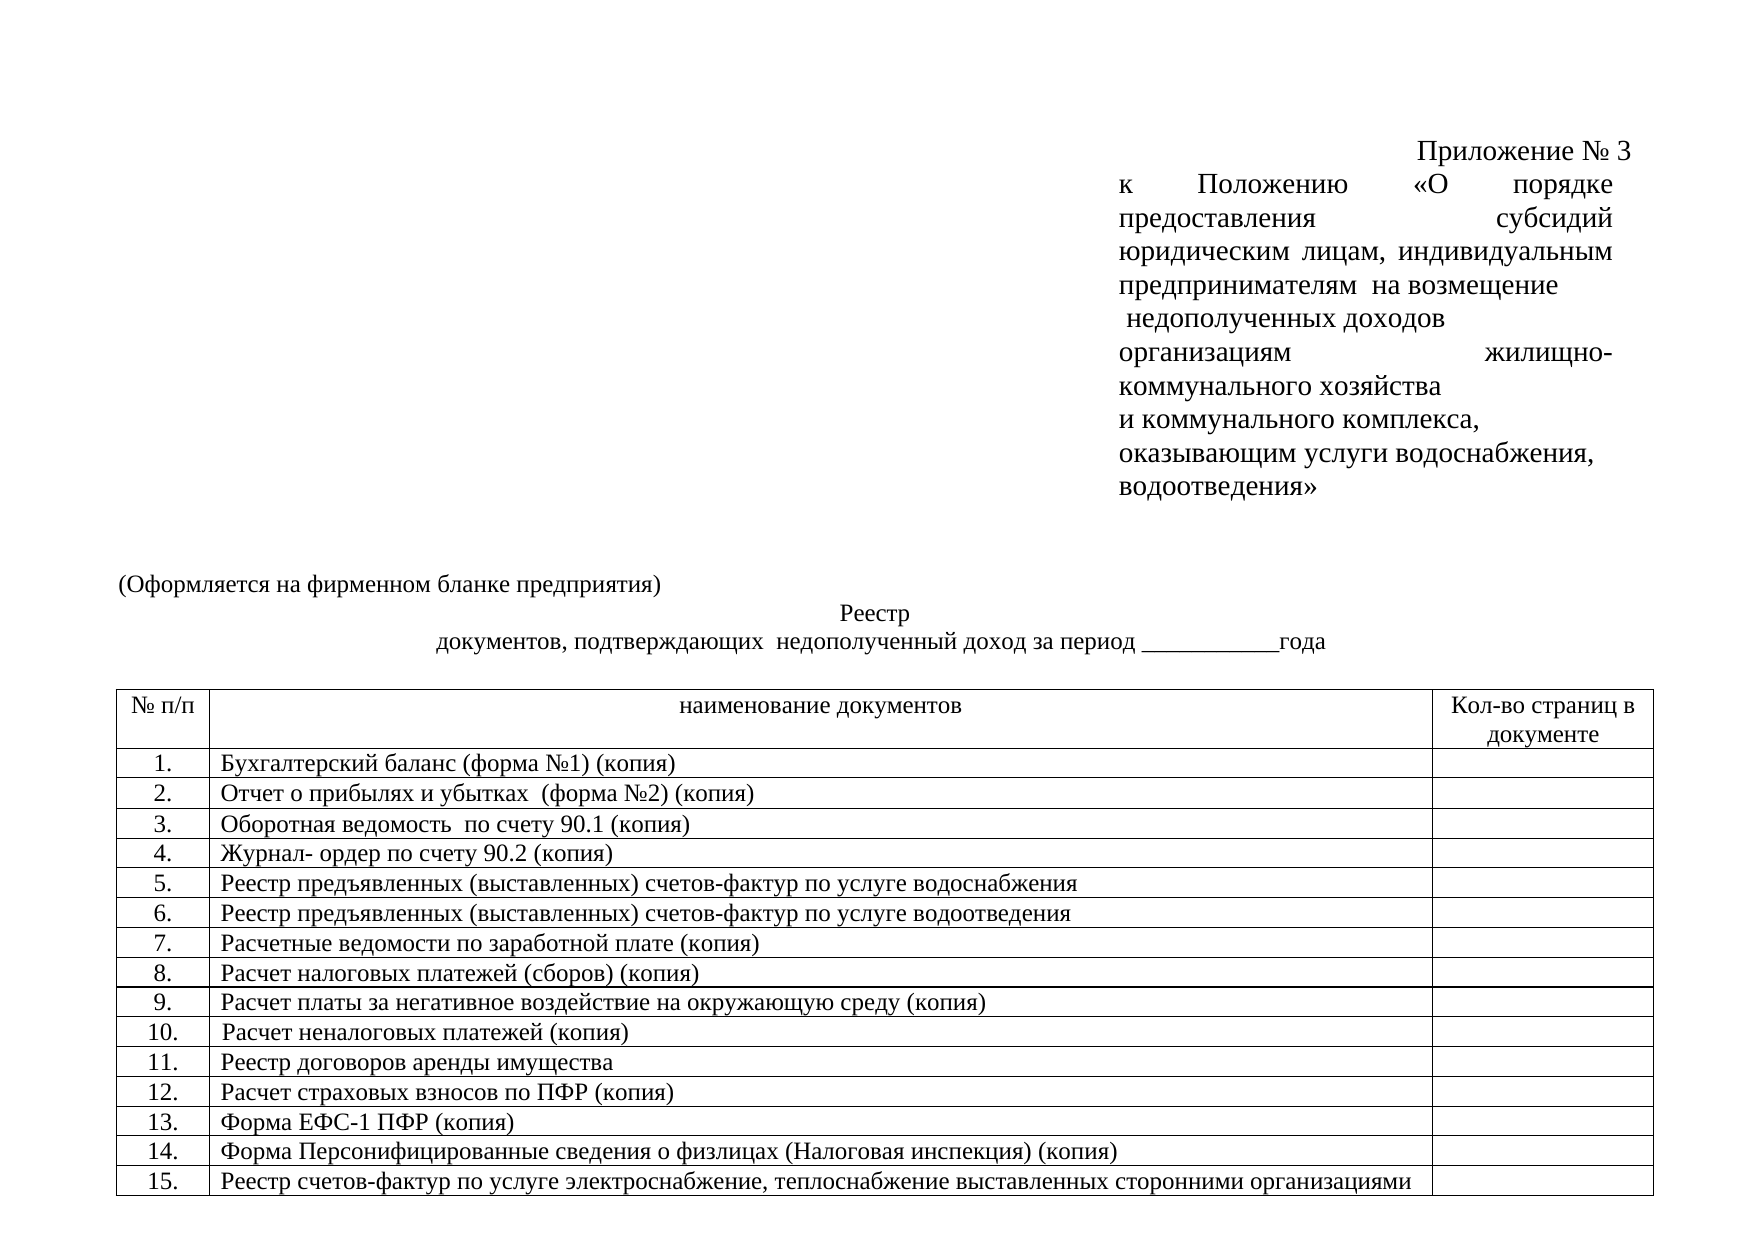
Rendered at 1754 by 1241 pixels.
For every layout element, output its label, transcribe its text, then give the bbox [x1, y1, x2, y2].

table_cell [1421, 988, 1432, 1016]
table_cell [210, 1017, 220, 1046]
table_cell [1433, 809, 1443, 837]
table_cell [1433, 1107, 1443, 1135]
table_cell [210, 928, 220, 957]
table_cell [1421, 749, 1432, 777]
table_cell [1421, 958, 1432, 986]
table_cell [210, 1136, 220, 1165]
table_cell [1642, 1047, 1653, 1076]
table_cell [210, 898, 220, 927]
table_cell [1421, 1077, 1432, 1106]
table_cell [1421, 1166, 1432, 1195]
table_cell [1433, 988, 1443, 1016]
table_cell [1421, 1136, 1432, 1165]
table_cell [1642, 809, 1653, 837]
table_cell [1433, 1136, 1443, 1165]
table_cell [1642, 1107, 1653, 1135]
table_header к Положению «О порядке предоставления субсидий юридическим лицам, индивидуальным предпринимателям на возмещение недополученных доходов организациям жилищно-коммунального хозяйства и коммунального комплекса, оказывающим услуги водоснабжения, водоотведения» [1108, 166, 1624, 502]
table_cell [1433, 1017, 1443, 1046]
table_cell [1433, 1166, 1443, 1195]
text (Оформляется на фирменном бланке предприятия) [118, 569, 1631, 598]
table_cell [1642, 1136, 1653, 1165]
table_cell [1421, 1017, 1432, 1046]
table_cell [1433, 778, 1653, 808]
table_cell [1642, 958, 1653, 986]
table_cell [1642, 1017, 1653, 1046]
table_cell [1642, 898, 1653, 927]
text Приложение № 3 [118, 133, 1631, 166]
table_cell [1433, 898, 1443, 927]
table_cell [1642, 868, 1653, 897]
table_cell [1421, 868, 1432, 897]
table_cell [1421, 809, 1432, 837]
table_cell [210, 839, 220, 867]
text документов, подтверждающих недополученный доход за период ___________года [118, 626, 1631, 655]
text Реестр [118, 598, 1631, 626]
table_cell Отчет о прибылях и убытках (форма №2) (копия) [210, 778, 1432, 808]
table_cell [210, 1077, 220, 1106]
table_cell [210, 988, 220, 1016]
table_cell [1433, 928, 1443, 957]
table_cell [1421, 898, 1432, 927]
table_cell [1433, 749, 1443, 777]
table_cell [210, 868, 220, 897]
table_cell [1433, 839, 1443, 867]
table_cell [1642, 749, 1653, 777]
table_cell [1642, 928, 1653, 957]
table_cell [1433, 958, 1443, 986]
table_header № п/п [117, 690, 209, 747]
table_cell [1642, 988, 1653, 1016]
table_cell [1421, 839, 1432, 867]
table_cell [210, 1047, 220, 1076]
table_cell [1433, 868, 1443, 897]
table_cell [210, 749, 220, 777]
table_cell 2. [117, 778, 209, 808]
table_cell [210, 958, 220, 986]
table_cell [1433, 1047, 1443, 1076]
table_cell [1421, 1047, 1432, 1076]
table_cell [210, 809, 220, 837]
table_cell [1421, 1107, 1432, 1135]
table_cell [1642, 839, 1653, 867]
table_header наименование документов [210, 690, 1432, 747]
table_cell [1642, 1077, 1653, 1106]
table_cell [1642, 1166, 1653, 1195]
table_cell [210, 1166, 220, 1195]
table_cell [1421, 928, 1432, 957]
table_cell [1433, 1077, 1443, 1106]
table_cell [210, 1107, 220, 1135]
